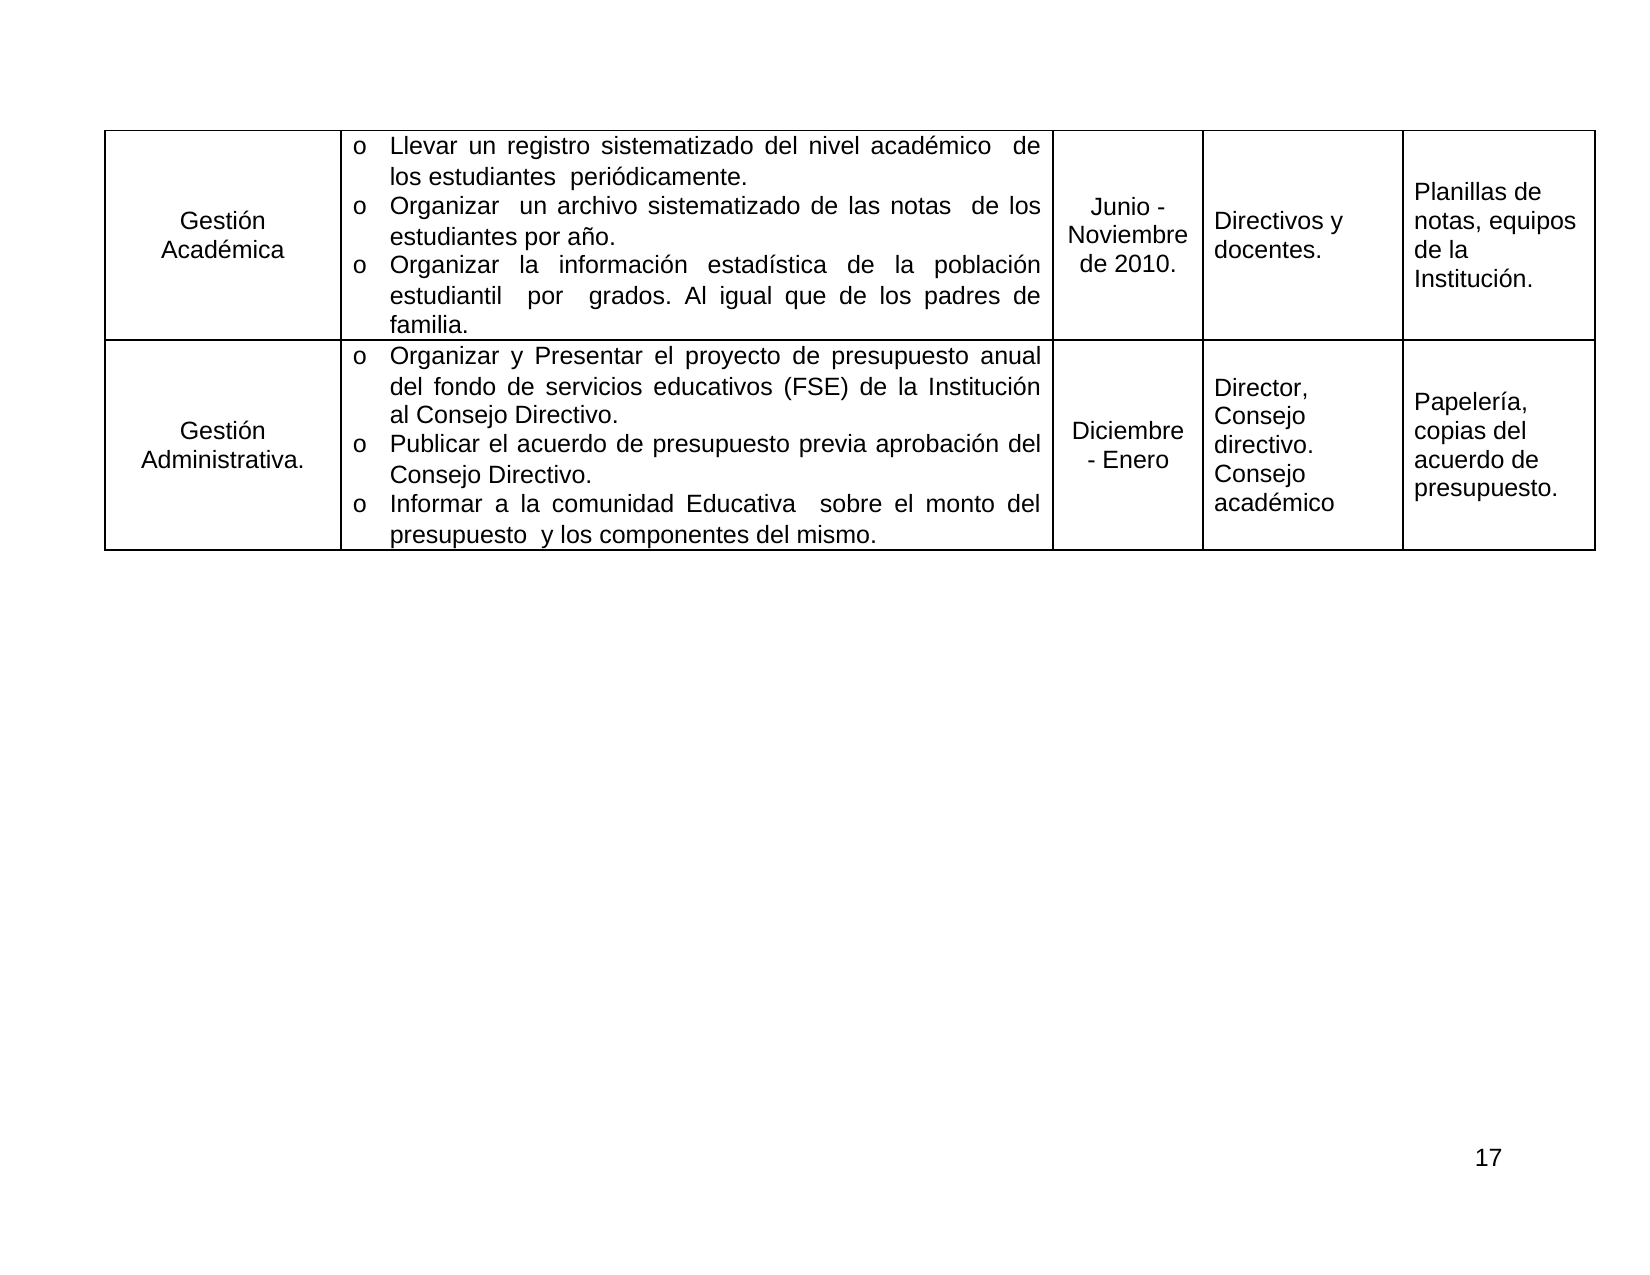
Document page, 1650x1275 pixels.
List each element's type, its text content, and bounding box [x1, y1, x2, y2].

table_cell Llevar un registro sistematizado del nivel académico de los estudiantes periódicamente. Organizar un archivo sistematizado de las notas de los estudiantes por año. Organizar la información estadística de la población estudiantil por grados. Al igual que de los padres de familia. [342, 131, 1052, 339]
table_cell Gestión Administrativa. [106, 341, 340, 549]
table_cell Junio - Noviembre de 2010. [1054, 131, 1202, 339]
table_cell Diciembre - Enero [1054, 341, 1202, 549]
table_cell Planillas de notas, equipos de la Institución. [1404, 131, 1594, 339]
table_cell Organizar y Presentar el proyecto de presupuesto anual del fondo de servicios educativos (FSE) de la Institución al Consejo Directivo. Publicar el acuerdo de presupuesto previa aprobación del Consejo Directivo. Informar a la comunidad Educativa sobre el monto del presupuesto y los componentes del mismo. [342, 341, 1052, 549]
table_cell Papelería, copias del acuerdo de presupuesto. [1404, 341, 1594, 549]
table_cell Director, Consejo directivo. Consejo académico [1204, 341, 1402, 549]
table_cell Directivos y docentes. [1204, 131, 1402, 339]
table_cell Gestión Académica [106, 131, 340, 339]
